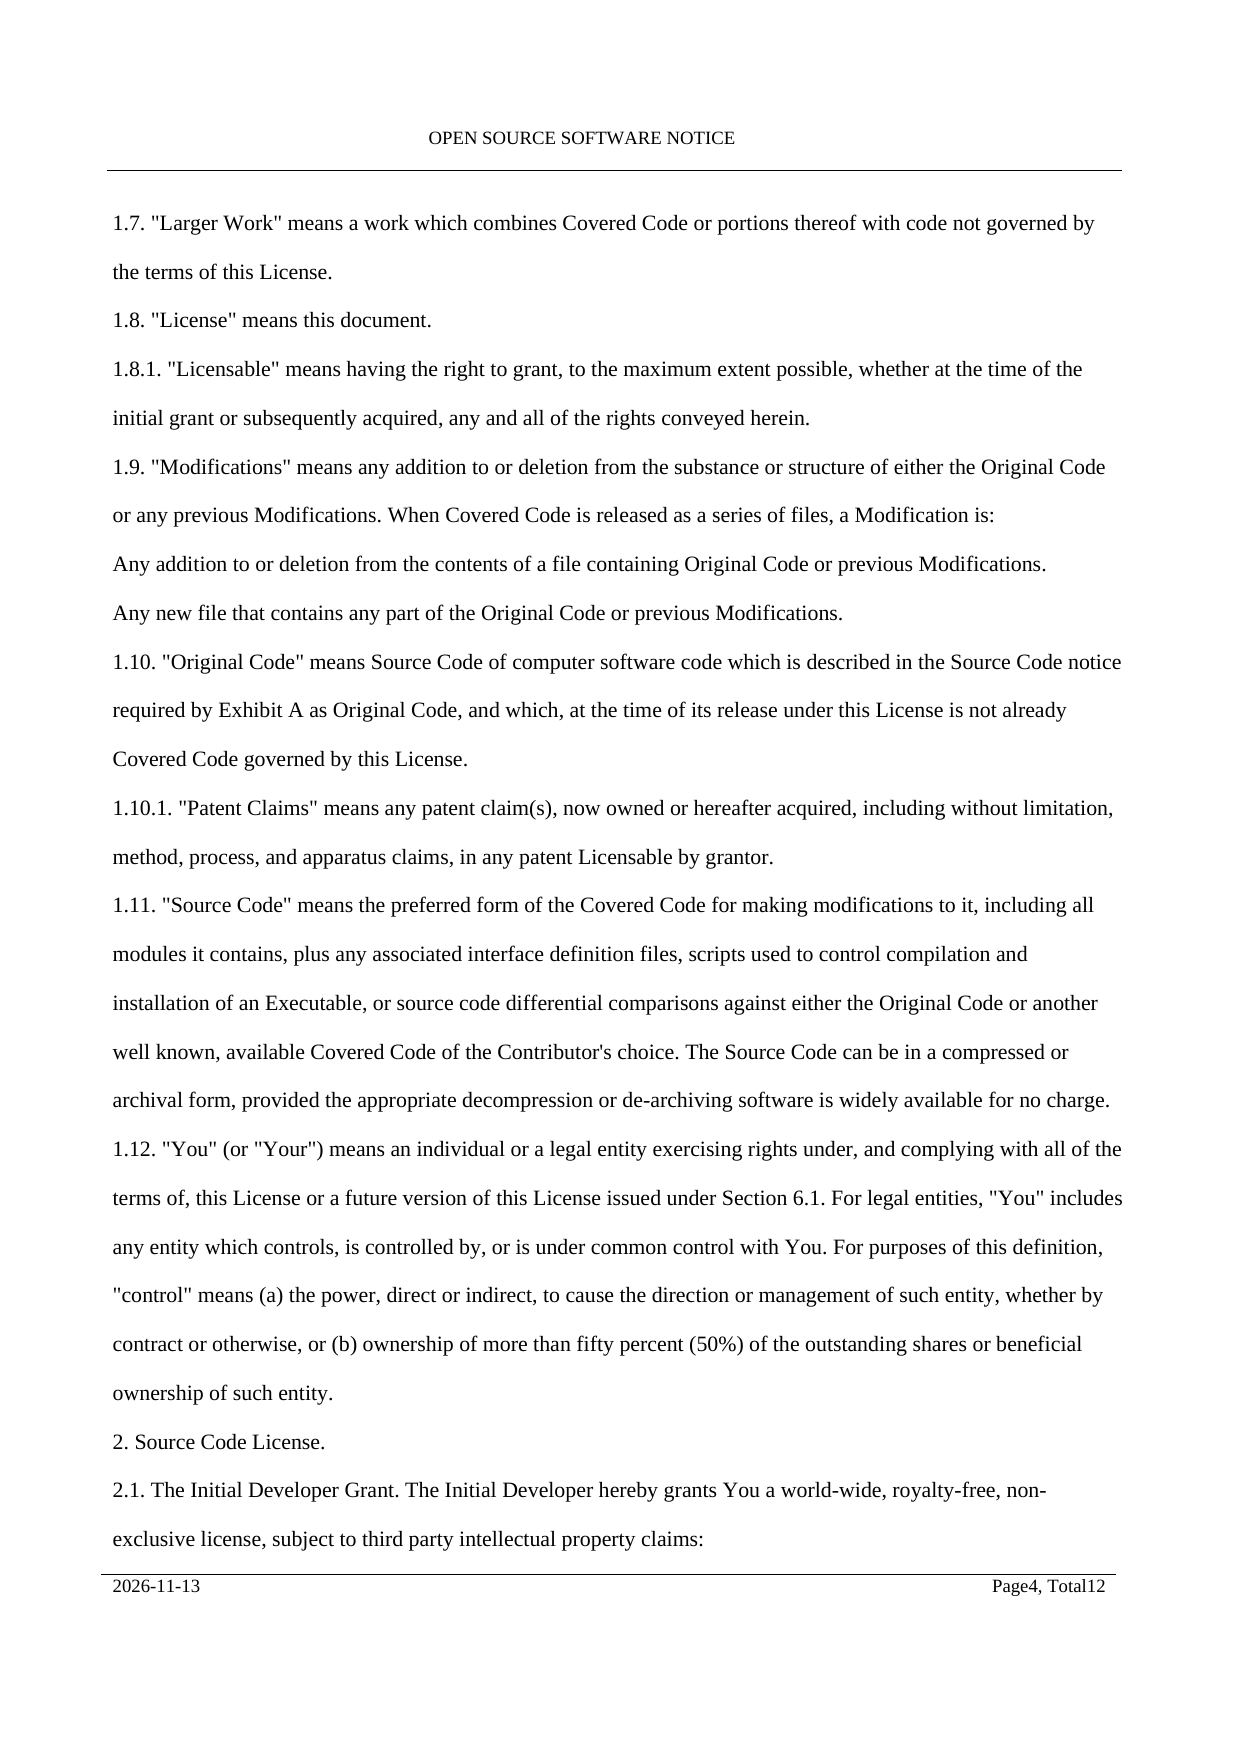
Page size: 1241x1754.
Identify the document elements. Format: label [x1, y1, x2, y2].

text [112, 206, 1128, 1555]
